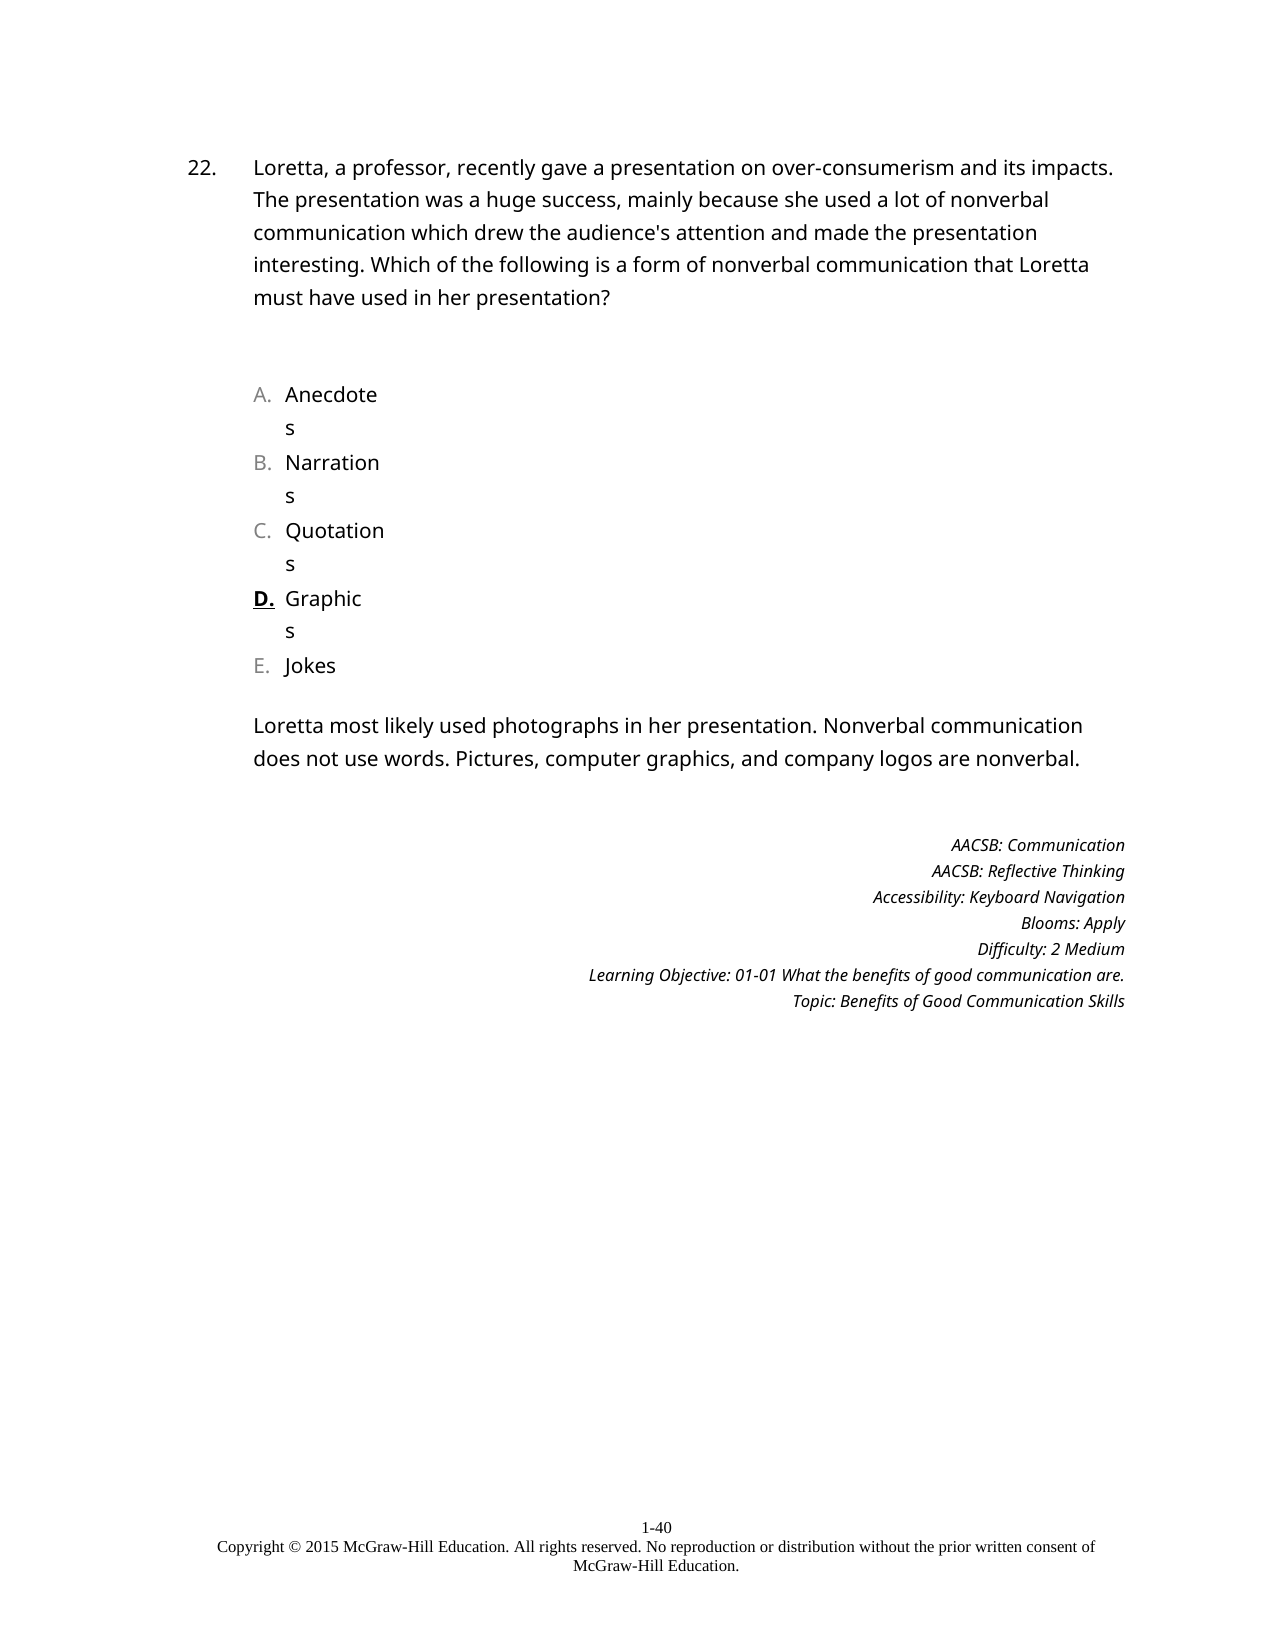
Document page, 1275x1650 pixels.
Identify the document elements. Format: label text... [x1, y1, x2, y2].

table_header Loretta, a professor, recently gave a presentation on over-consumerism and its impacts. The presentation was a huge success, mainly because she used a lot of nonverbal communication which drew the audience's attention and made the presentation interesting. Which of the following is a form of nonverbal communication that Loretta must have used in her presentation? Loretta most likely used photographs in her presentation. Nonverbal communication does not use words. Pictures, computer graphics, and company logos are nonverbal. [253, 153, 1125, 804]
table_header AACSB: Communication AACSB: Reflective Thinking Accessibility: Keyboard Navigation Blooms: Apply Difficulty: 2 Medium Learning Objective: 01-01 What the benefits of good communication are. Topic: Benefits of Good Communication Skills [188, 833, 1125, 1048]
table_header 22. [188, 153, 253, 804]
